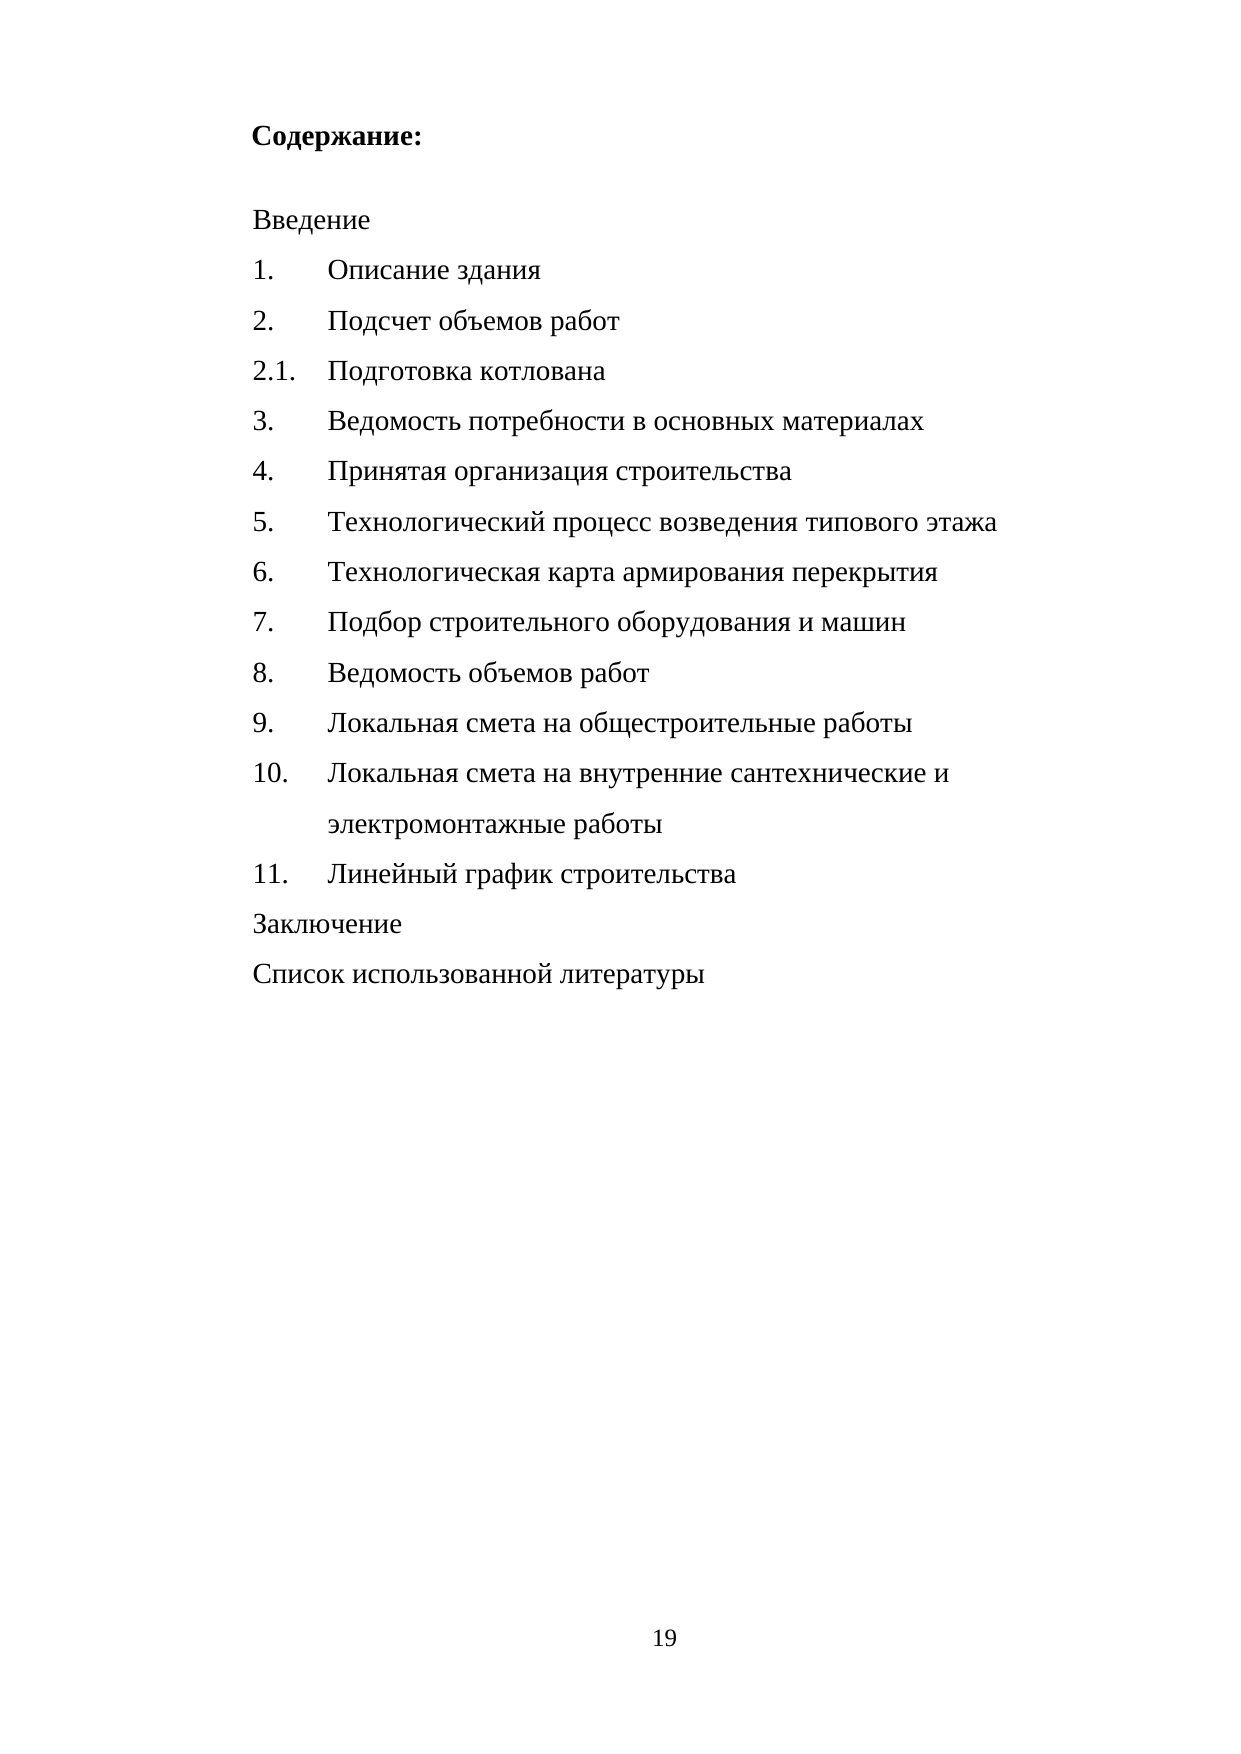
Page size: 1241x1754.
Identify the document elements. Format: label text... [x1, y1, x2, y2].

list Технологическая карта армирования перекрытия [252, 554, 1152, 588]
text Список использованной литературы [177, 957, 1152, 990]
list Описание здания [252, 252, 1152, 286]
list Линейный график строительства [252, 856, 1152, 889]
list Ведомость потребности в основных материалах [252, 403, 1152, 437]
text Содержание: [177, 118, 1152, 152]
list Технологический процесс возведения типового этажа [252, 504, 1152, 537]
list Подсчет объемов работ [252, 303, 1152, 336]
list Локальная смета на внутренние сантехнические и электромонтажные работы [252, 755, 1152, 839]
text Введение [177, 202, 1152, 236]
list Локальная смета на общестроительные работы [252, 705, 1152, 739]
text Заключение [177, 906, 1152, 940]
list Подготовка котлована [252, 353, 1152, 386]
list Принятая организация строительства [252, 453, 1152, 487]
list Подбор строительного оборудования и машин [252, 604, 1152, 638]
list Ведомость объемов работ [252, 655, 1152, 688]
